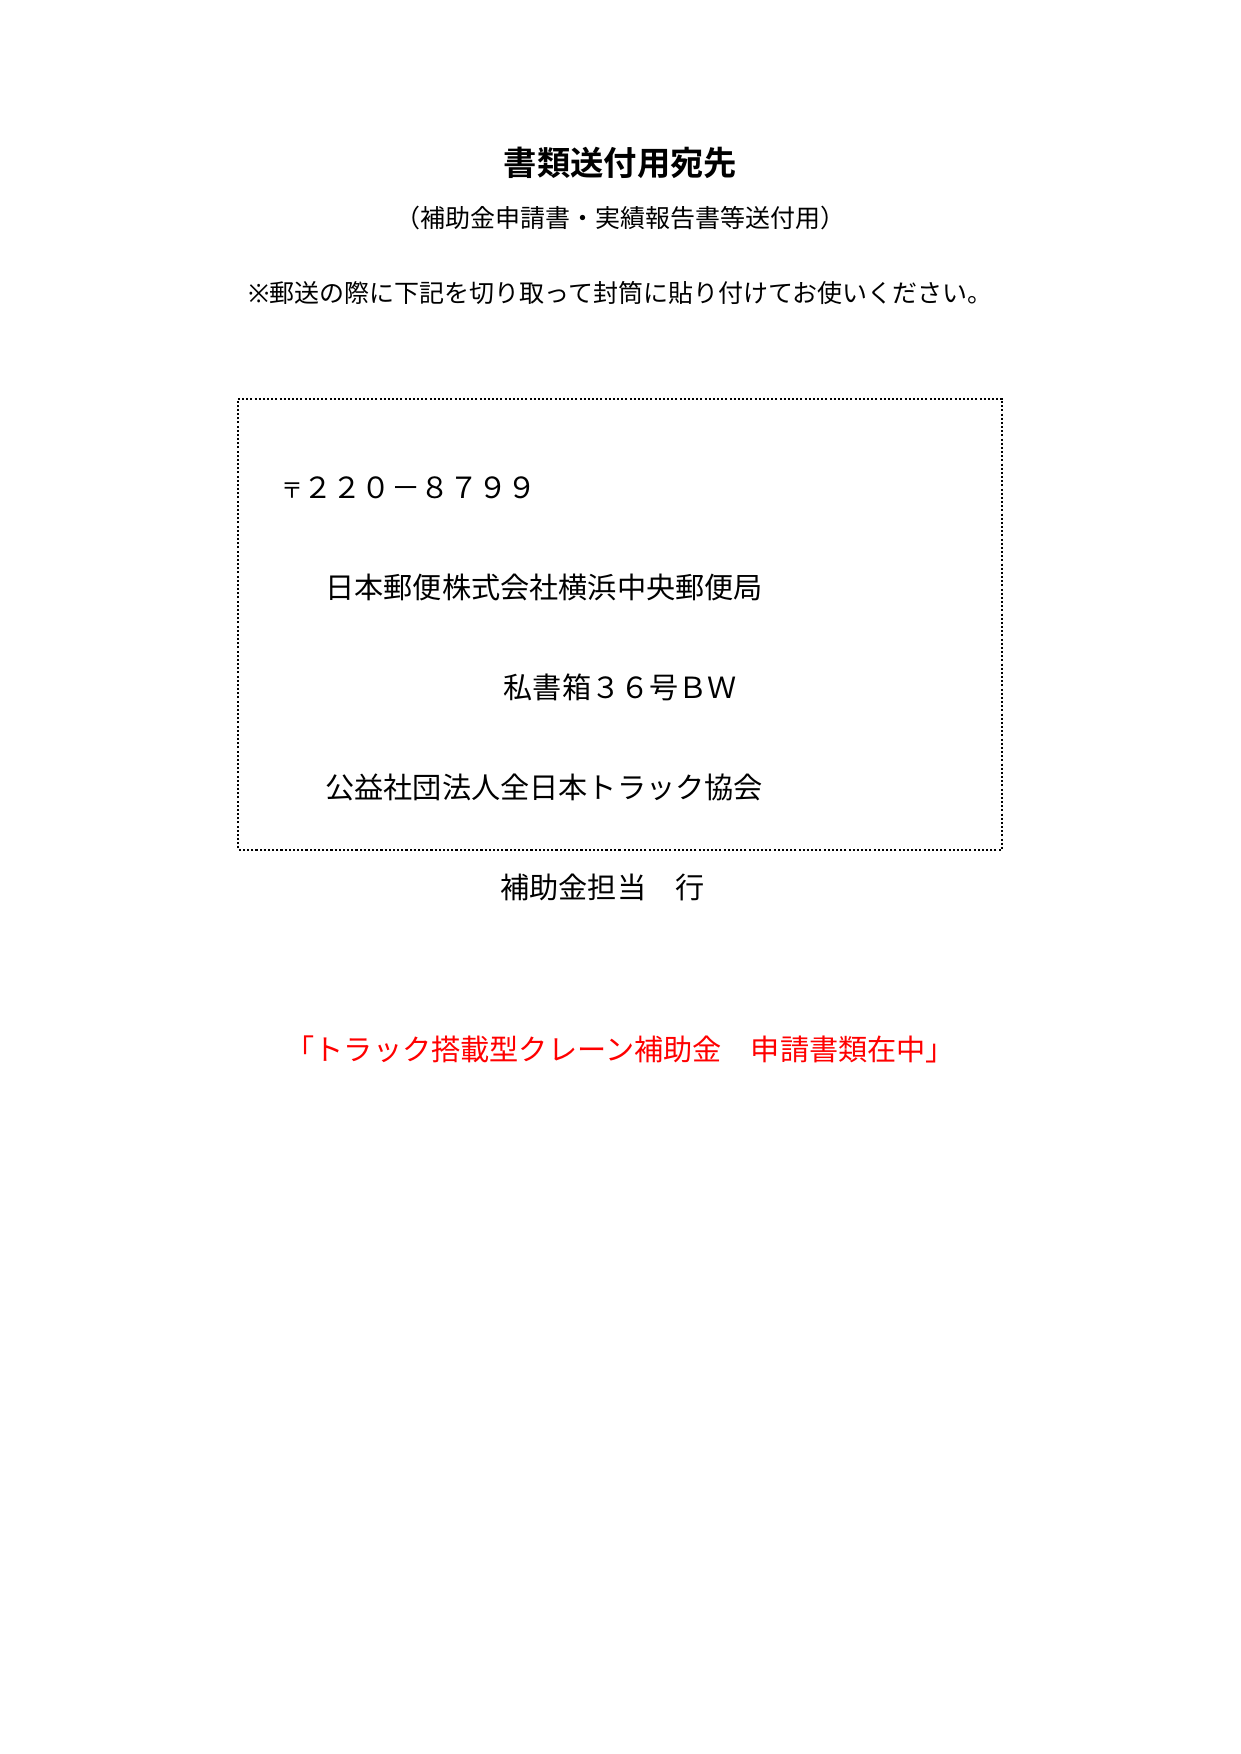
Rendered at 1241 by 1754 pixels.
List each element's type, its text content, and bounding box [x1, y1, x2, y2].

text 書類送付用宛先 [106, 123, 1134, 198]
text ※郵送の際に下記を切り取って封筒に貼り付けてお使いください。 [106, 273, 1134, 310]
text 私書箱３６号ＢＷ [106, 648, 1134, 723]
text 「トラック搭載型クレーン補助金 申請書類在中」 [106, 1010, 1134, 1085]
text 日本郵便株式会社横浜中央郵便局 [238, 548, 1134, 623]
text 〒２２０－８７９９ [238, 448, 1134, 523]
text 公益社団法人全日本トラック協会 [238, 748, 1134, 823]
text 補助金担当 行 [238, 848, 1134, 923]
text （補助金申請書・実績報告書等送付用） [106, 198, 1134, 235]
